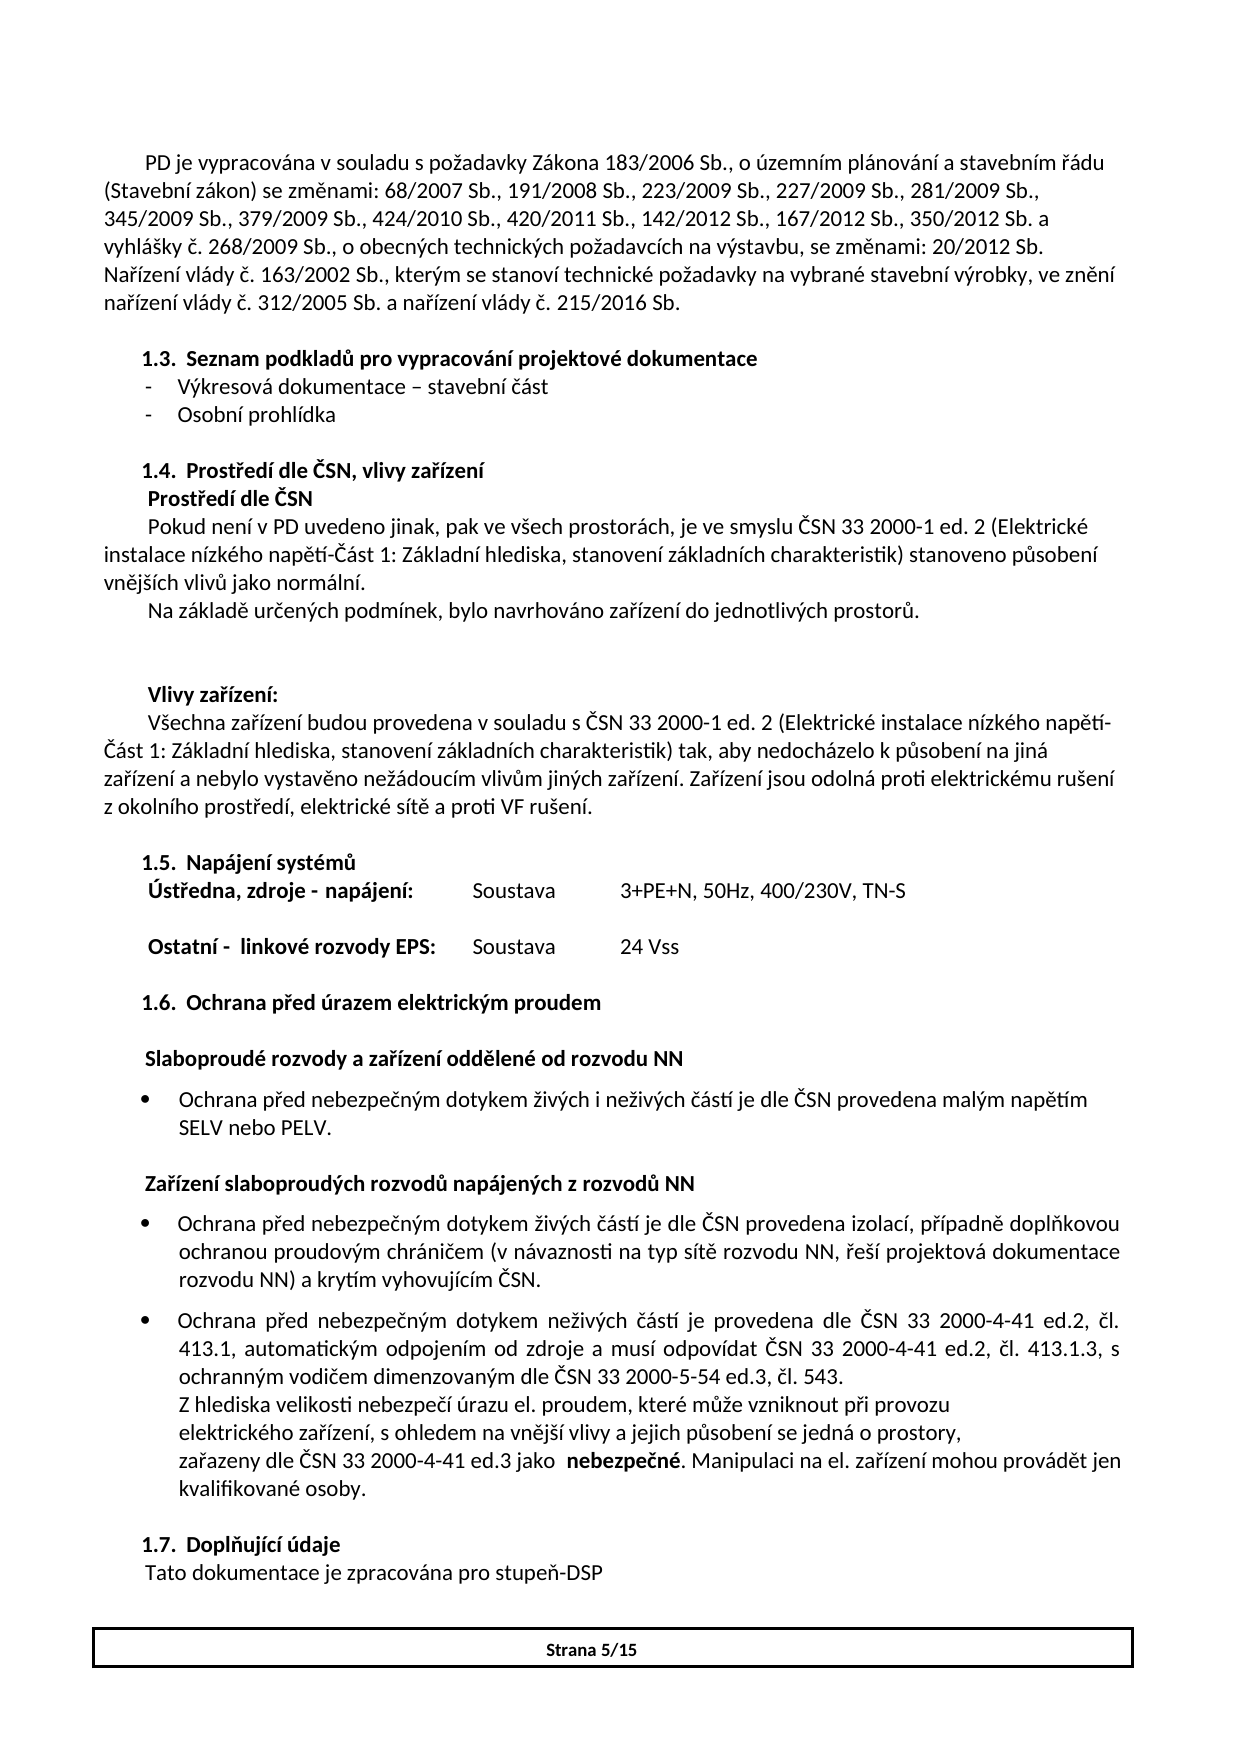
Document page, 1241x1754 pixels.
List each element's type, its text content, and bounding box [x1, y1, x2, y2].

list Ochrana před nebezpečným dotykem neživých částí je provedena dle ČSN 33 2000-4-41 ed.2, čl. 413.1, automatickým odpojením od zdroje a musí odpovídat ČSN 33 2000-4-41 ed.2, čl. 413.1.3, s ochranným vodičem dimenzovaným dle ČSN 33 2000-5-54 ed.3, čl. 543. [141, 1306, 1122, 1390]
list elektrického zařízení, s ohledem na vnější vlivy a jejich působení se jedná o prostory, [178, 1418, 1122, 1446]
text Ústředna, zdroje - napájení: Soustava 3+PE+N, 50Hz, 400/230V, TN-S [103, 876, 1122, 904]
text Všechna zařízení budou provedena v souladu s ČSN 33 2000-1 ed. 2 (Elektrické instalace nízkého napětí-Část 1: Základní hlediska, stanovení základních charakteristik) tak, aby nedocházelo k působení na jiná zařízení a nebylo vystavěno nežádoucím vlivům jiných zařízení. Zařízení jsou odolná proti elektrickému rušení z okolního prostředí, elektrické sítě a proti VF rušení. [103, 708, 1122, 820]
list Z hlediska velikosti nebezpečí úrazu el. proudem, které může vzniknout při provozu [178, 1390, 1122, 1418]
text - Osobní prohlídka [103, 400, 1122, 428]
subtitle Ochrana před úrazem elektrickým proudem [141, 988, 1122, 1016]
subtitle Napájení systémů [141, 848, 1122, 876]
text Slaboproudé rozvody a zařízení oddělené od rozvodu NN [103, 1044, 1122, 1072]
subtitle Seznam podkladů pro vypracování projektové dokumentace [141, 344, 1122, 372]
subtitle Prostředí dle ČSN, vlivy zařízení [141, 456, 1122, 484]
text Na základě určených podmínek, bylo navrhováno zařízení do jednotlivých prostorů. [103, 596, 1122, 624]
text Vlivy zařízení: [103, 680, 1122, 708]
text Prostředí dle ČSN [103, 484, 1122, 512]
list zařazeny dle ČSN 33 2000-4-41 ed.3 jako nebezpečné. Manipulaci na el. zařízení mohou provádět jen kvalifikované osoby. [178, 1446, 1122, 1502]
text Tato dokumentace je zpracována pro stupeň-DSP [103, 1558, 1122, 1586]
list Ochrana před nebezpečným dotykem živých částí je dle ČSN provedena izolací, případně doplňkovou ochranou proudovým chráničem (v návaznosti na typ sítě rozvodu NN, řeší projektová dokumentace rozvodu NN) a krytím vyhovujícím ČSN. [141, 1209, 1122, 1293]
text - Výkresová dokumentace – stavební část [103, 372, 1122, 400]
subtitle Doplňující údaje [141, 1530, 1122, 1558]
list Ochrana před nebezpečným dotykem živých i neživých částí je dle ČSN provedena malým napětím SELV nebo PELV. [141, 1085, 1122, 1141]
text PD je vypracována v souladu s požadavky Zákona 183/2006 Sb., o územním plánování a stavebním řádu (Stavební zákon) se změnami: 68/2007 Sb., 191/2008 Sb., 223/2009 Sb., 227/2009 Sb., 281/2009 Sb., 345/2009 Sb., 379/2009 Sb., 424/2010 Sb., 420/2011 Sb., 142/2012 Sb., 167/2012 Sb., 350/2012 Sb. a vyhlášky č. 268/2009 Sb., o obecných technických požadavcích na výstavbu, se změnami: 20/2012 Sb. Nařízení vlády č. 163/2002 Sb., kterým se stanoví technické požadavky na vybrané stavební výrobky, ve znění nařízení vlády č. 312/2005 Sb. a nařízení vlády č. 215/2016 Sb. [103, 148, 1122, 316]
text Zařízení slaboproudých rozvodů napájených z rozvodů NN [103, 1169, 1122, 1197]
text Ostatní - linkové rozvody EPS: Soustava 24 Vss [103, 932, 1122, 960]
text Pokud není v PD uvedeno jinak, pak ve všech prostorách, je ve smyslu ČSN 33 2000-1 ed. 2 (Elektrické instalace nízkého napětí-Část 1: Základní hlediska, stanovení základních charakteristik) stanoveno působení vnějších vlivů jako normální. [103, 512, 1122, 596]
